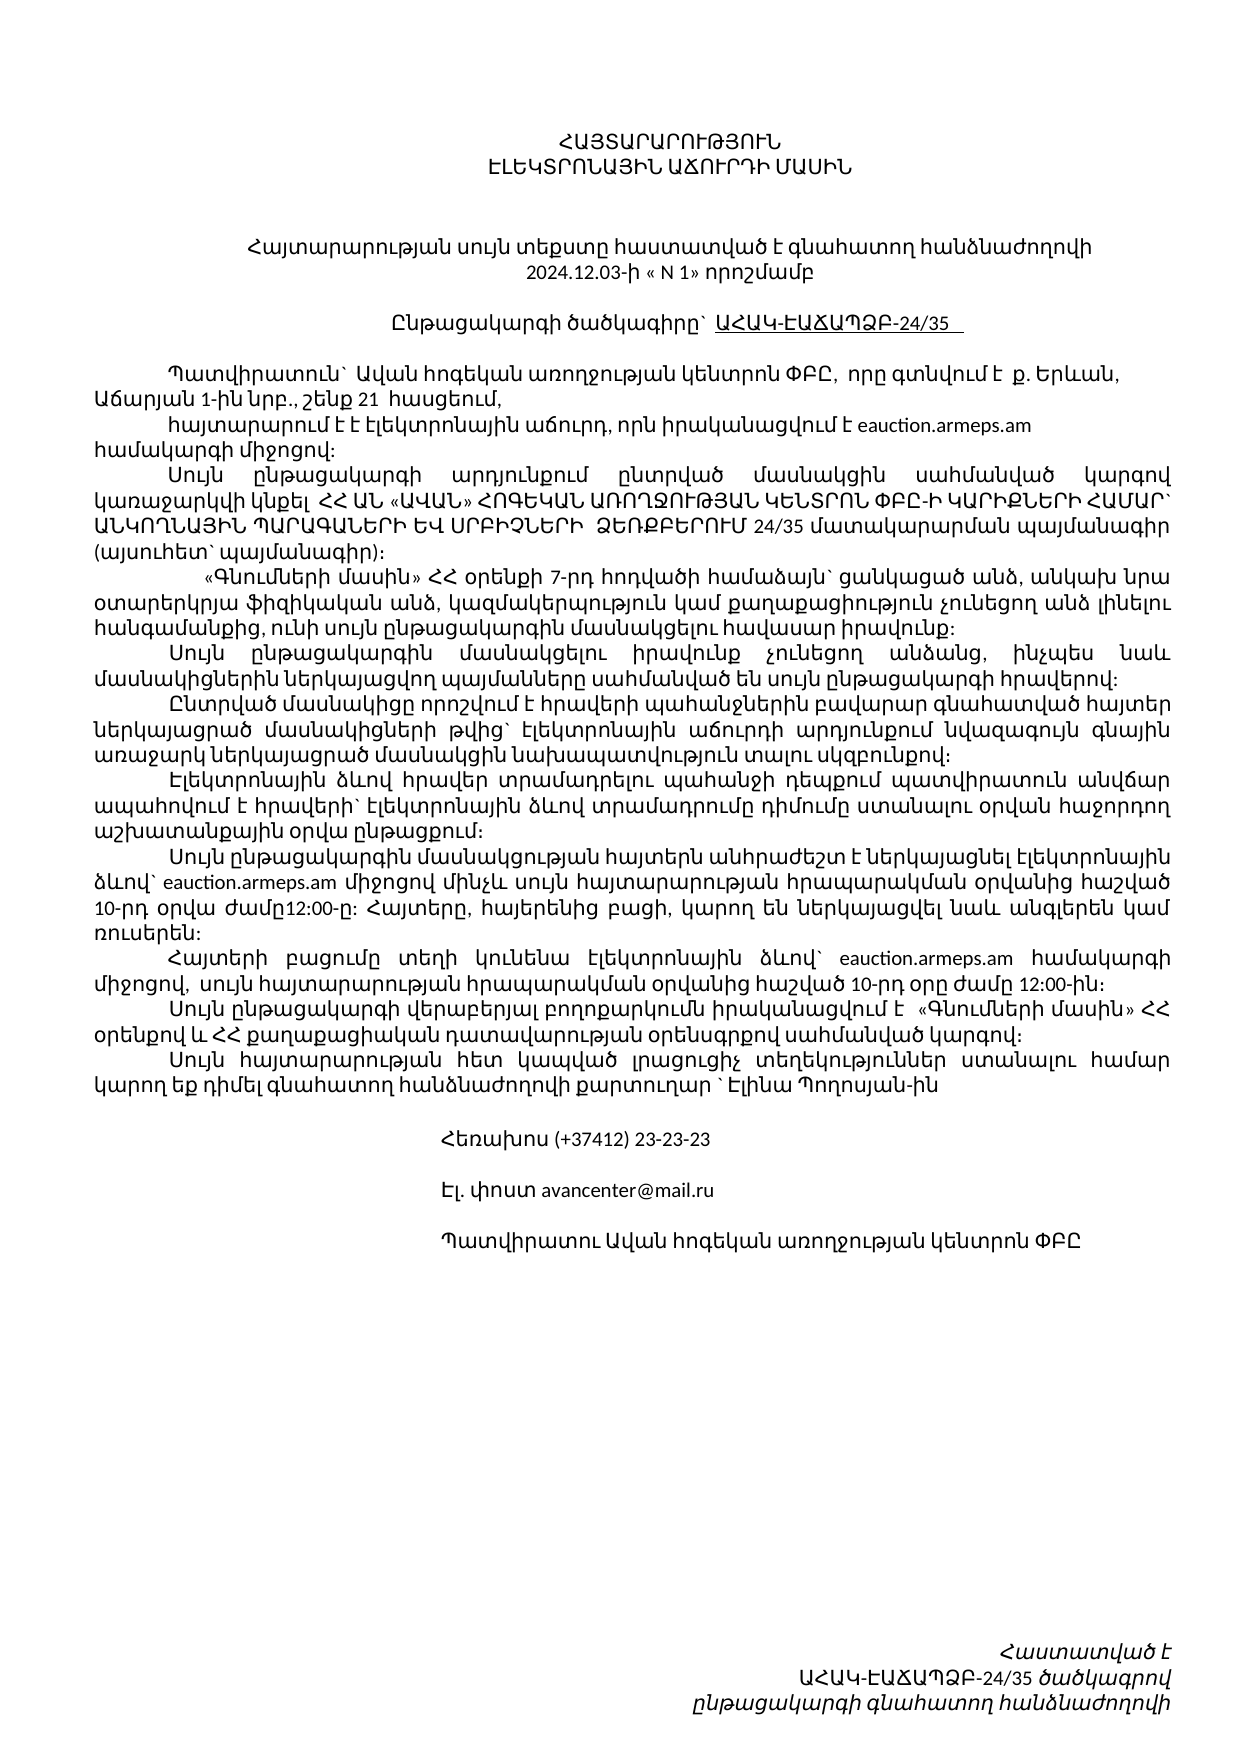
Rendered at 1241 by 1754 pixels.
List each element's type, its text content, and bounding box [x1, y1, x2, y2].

text Ընթացակարգի ծածկագիրը` ԱՀԱԿ-ԷԱՃԱՊՁԲ-24/35 [94, 310, 1171, 336]
text Սույն ընթացակարգին մասնակցելու իրավունք չունեցող անձանց, ինչպես նաև մասնակիցներին ներկայացվող պայմանները սահմանված են սույն ընթացակարգի հրավերով: [94, 641, 1171, 691]
text Հաստատված է [94, 1639, 1171, 1665]
text Սույն ընթացակարգին մասնակցության հայտերն անհրաժեշտ է ներկայացնել էլեկտրոնային ձևով` eauction.armeps.am միջոցով մինչև սույն հայտարարության հրապարակման օրվանից հաշված 10-րդ օրվա ժամը12:00-ը: Հայտերը, հայերենից բացի, կարող են ներկայացվել նաև անգլերեն կամ ռուսերեն: [94, 844, 1171, 946]
text 2024.12.03 -ի « N 1» որոշմամբ [94, 259, 1171, 285]
text ընթացակարգի գնահատող հանձնաժողովի [94, 1690, 1171, 1716]
text ԱՀԱԿ-ԷԱՃԱՊՁԲ-24/35 ծածկագրով [94, 1665, 1171, 1690]
text Պատվիրատու Ավան հոգեկան առողջության կենտրոն ՓԲԸ [94, 1228, 1171, 1253]
text ՀԱՅՏԱՐԱՐՈՒԹՅՈՒՆ [94, 129, 1171, 154]
text «Գնումների մասին» ՀՀ օրենքի 7-րդ հոդվածի համաձայն` ցանկացած անձ, անկախ նրա օտարերկրյա ֆիզիկական անձ, կազմակերպություն կամ քաղաքացիություն չունեցող անձ լինելու հանգամանքից, ունի սույն ընթացակարգին մասնակցելու հավասար իրավունք: [94, 564, 1171, 641]
text Հայտարարության սույն տեքստը հաստատված է գնահատող հանձնաժողովի [94, 234, 1171, 259]
text Էլեկտրոնային ձևով հրավեր տրամադրելու պահանջի դեպքում պատվիրատուն անվճար ապահովում է հրավերի` էլեկտրոնային ձևով տրամադրումը դիմումը ստանալու օրվան հաջորդող աշխատանքային օրվա ընթացքում։ [94, 768, 1171, 844]
text Պատվիրատուն` Ավան հոգեկան առողջության կենտրոն ՓԲԸ, որը գտնվում է ք. Երևան, Աճարյան 1-ին նրբ., շենք 21 հասցեում, [94, 361, 1171, 412]
text հայտարարում է է էլեկտրոնային աճուրդ, որն իրականացվում է eauction.armeps.am համակարգի միջոցով: [94, 412, 1171, 463]
text Ընտրված մասնակիցը որոշվում է հրավերի պահանջներին բավարար գնահատված հայտեր ներկայացրած մասնակիցների թվից` էլեկտրոնային աճուրդի արդյունքում նվազագույն գնային առաջարկ ներկայացրած մասնակցին նախապատվություն տալու սկզբունքով։ [94, 691, 1171, 768]
text Սույն հայտարարության հետ կապված լրացուցիչ տեղեկություններ ստանալու համար կարող եք դիմել գնահատող հանձնաժողովի քարտուղար ` Էլինա Պողոսյան -ին [94, 1047, 1171, 1098]
text Էլ. փոստ avancenter@mail.ru [94, 1177, 1171, 1203]
text Սույն ընթացակարգի վերաբերյալ բողոքարկումն իրականացվում է «Գնումների մասին» ՀՀ օրենքով և ՀՀ քաղաքացիական դատավարության օրենսգրքով սահմանված կարգով։ [94, 996, 1171, 1047]
text ԷԼԵԿՏՐՈՆԱՅԻՆ ԱՃՈՒՐԴԻ ՄԱՍԻՆ [94, 154, 1171, 180]
text Հեռախոս (+37412) 23-23-23 [94, 1126, 1171, 1152]
text Հայտերի բացումը տեղի կունենա էլեկտրոնային ձևով` eauction.armeps.am համակարգի միջոցով, սույն հայտարարության հրապարակման օրվանից հաշված 10-րդ օրը ժամը 12:00-ին։ [94, 946, 1171, 996]
text Սույն ընթացակարգի արդյունքում ընտրված մասնակցին սահմանված կարգով կառաջարկվի կնքել ՀՀ ԱՆ «ԱՎԱՆ» ՀՈԳԵԿԱՆ ԱՌՈՂՋՈՒԹՅԱՆ ԿԵՆՏՐՈՆ ՓԲԸ-Ի ԿԱՐԻՔՆԵՐԻ ՀԱՄԱՐ` ԱՆԿՈՂՆԱՅԻՆ ՊԱՐԱԳԱՆԵՐԻ ԵՎ ՍՐԲԻՉՆԵՐԻ ՁԵՌՔԲԵՐՈՒՄ 24/35 մատակարարման պայմանագիր (այսուհետ` պայմանագիր)։ [94, 463, 1171, 564]
